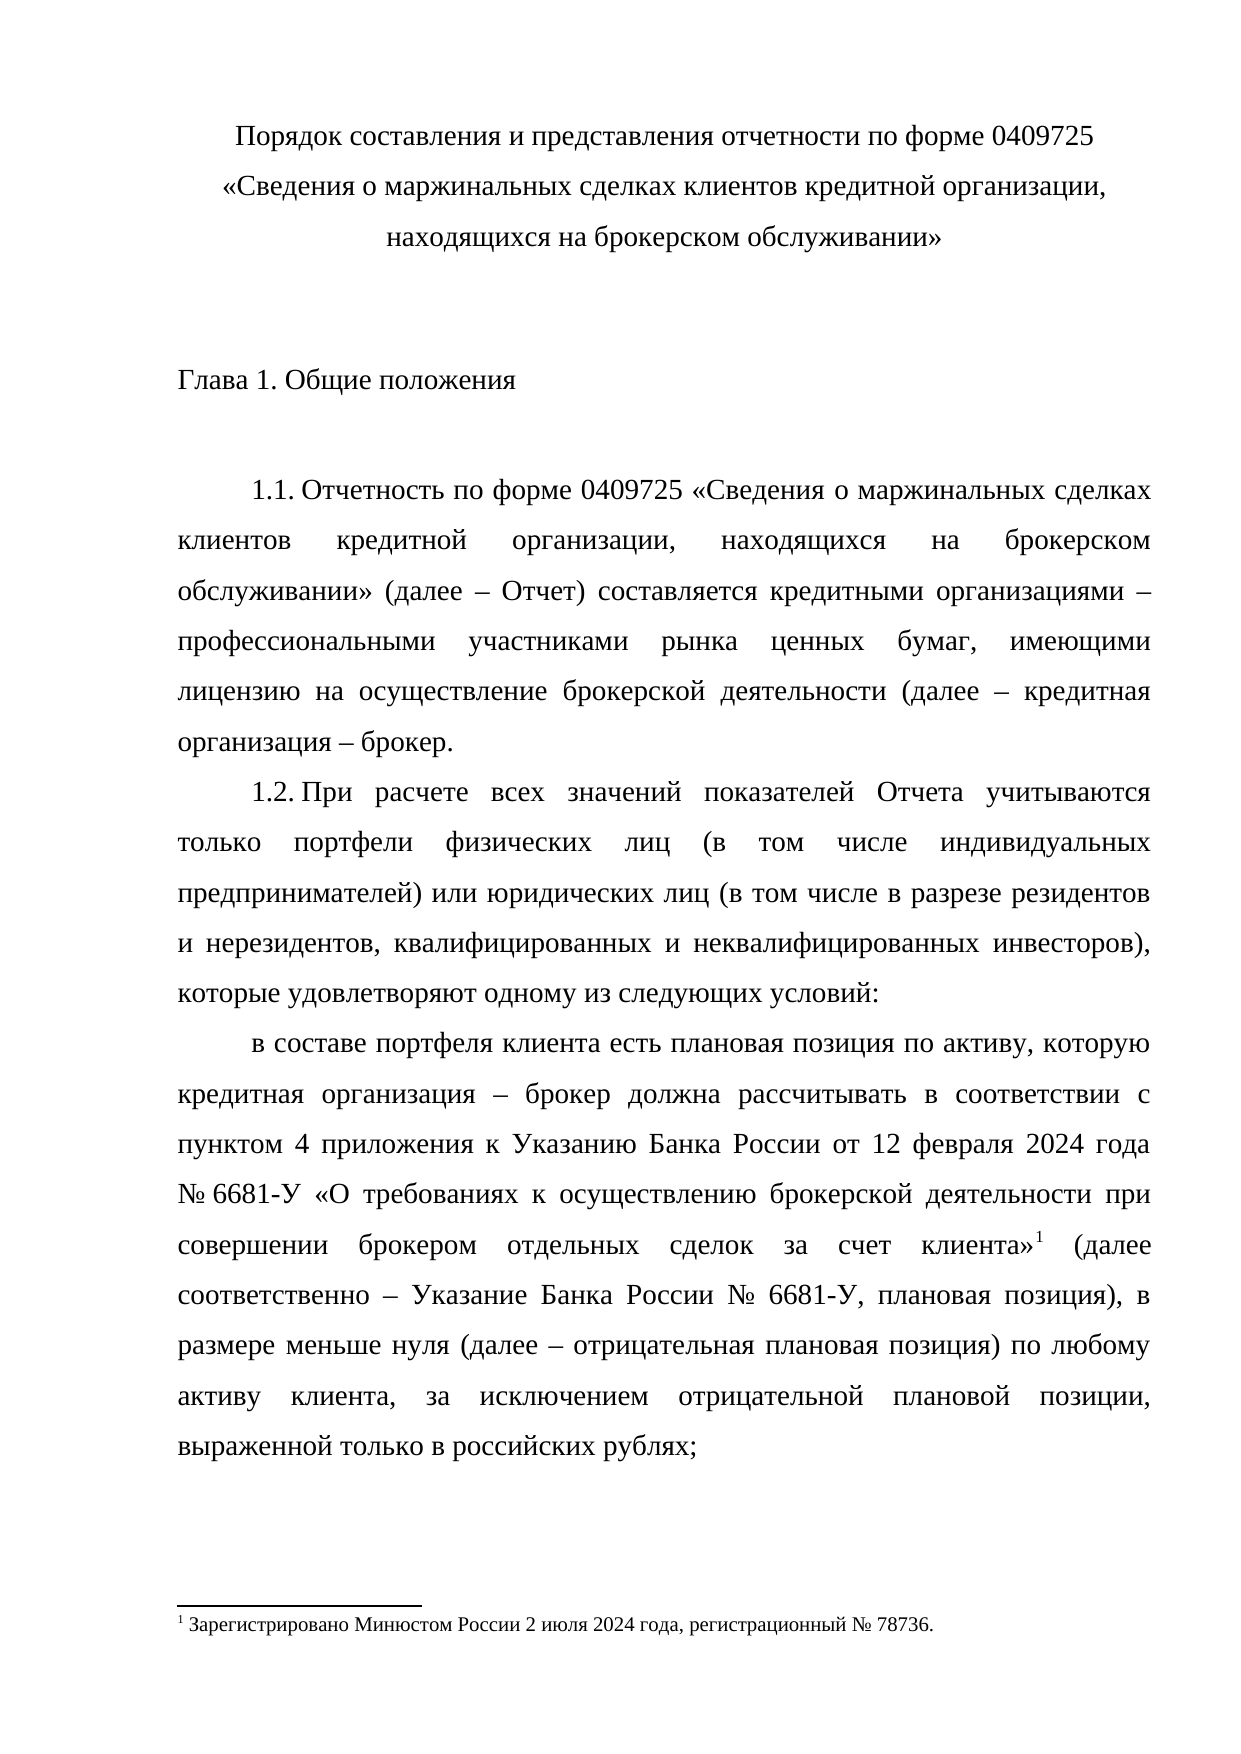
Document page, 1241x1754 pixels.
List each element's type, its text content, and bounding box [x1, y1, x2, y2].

list При расчете всех значений показателей Отчета учитываются только портфели физических лиц (в том числе индивидуальных предпринимателей) или юридических лиц (в том числе в разрезе резидентов и нерезидентов, квалифицированных и неквалифицированных инвесторов), которые удовлетворяют одному из следующих условий: [177, 774, 1152, 1009]
text Глава 1. Общие положения [177, 362, 1152, 396]
text «Сведения о маржинальных сделках клиентов кредитной организации, находящихся на брокерском обслуживании» [177, 168, 1152, 252]
list Отчетность по форме 0409725 «Сведения о маржинальных сделках клиентов кредитной организации, находящихся на брокерском обслуживании» (далее – Отчет) составляется кредитными организациями – профессиональными участниками рынка ценных бумаг, имеющими лицензию на осуществление брокерской деятельности (далее – кредитная организация – брокер. [177, 472, 1152, 757]
text в составе портфеля клиента есть плановая позиция по активу, которую кредитная организация – брокер должна рассчитывать в соответствии с пунктом 4 приложения к Указанию Банка России от 12 февраля 2024 года № 6681-У «О требованиях к осуществлению брокерской деятельности при совершении брокером отдельных сделок за счет клиента» (далее соответственно – Указание Банка России № 6681-У, плановая позиция), в размере меньше нуля (далее – отрицательная плановая позиция) по любому активу клиента, за исключением отрицательной плановой позиции, выраженной только в российских рублях; [177, 1026, 1152, 1462]
text Порядок составления и представления отчетности по форме 0409725 [177, 118, 1152, 152]
